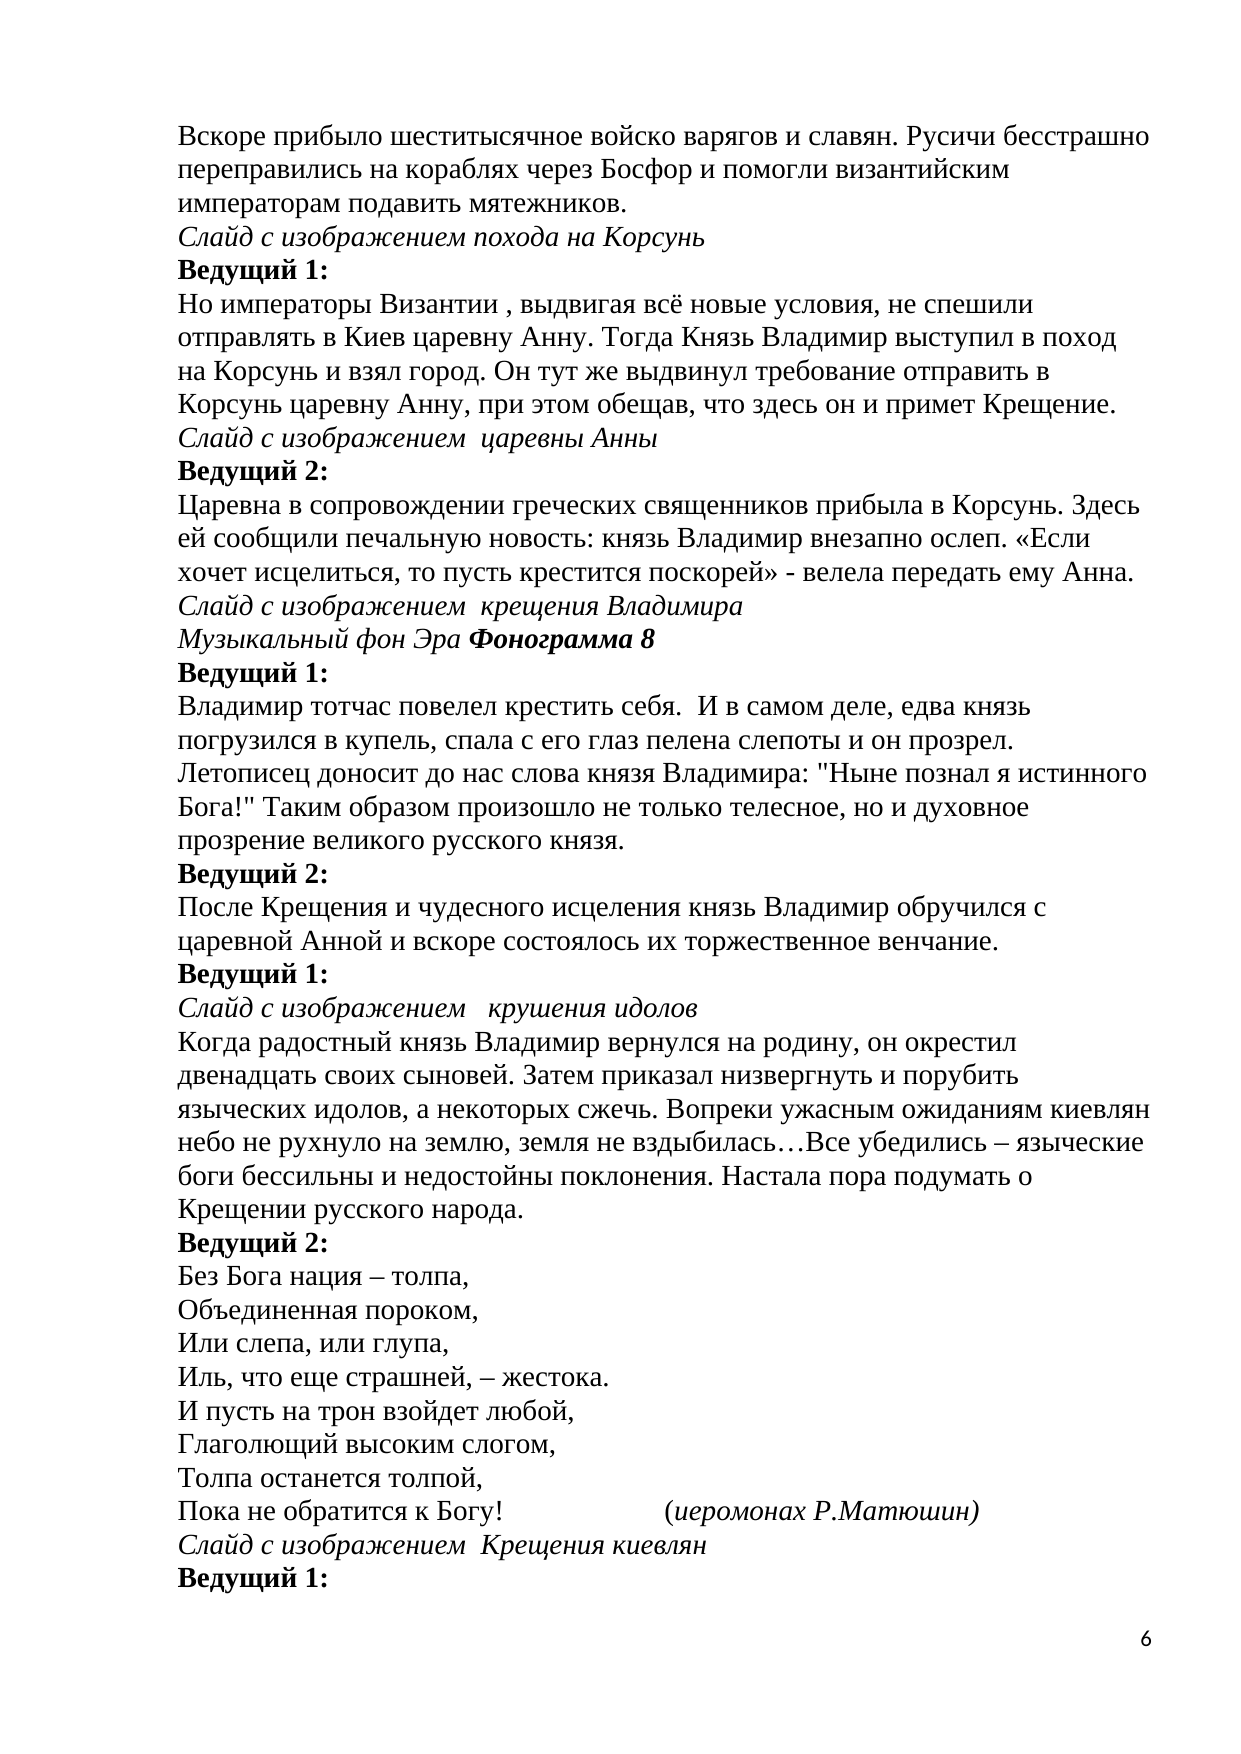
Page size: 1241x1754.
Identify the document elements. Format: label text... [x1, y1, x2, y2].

text Вскоре прибыло шеститысячное войско варягов и славян. Русичи бесстрашно переправились на кораблях через Босфор и помогли византийским императорам подавить мятежников. [177, 118, 1152, 219]
text Ведущий 2: [177, 856, 1152, 889]
text Но императоры Византии , выдвигая всё новые условия, не спешили отправлять в Киев царевну Анну. Тогда Князь Владимир выступил в поход на Корсунь и взял город. Он тут же выдвинул требование отправить в Корсунь царевну Анну, при этом обещав, что здесь он и примет Крещение. [177, 286, 1152, 420]
text Без Бога нация – толпа, Объединенная пороком, Или слепа, или глупа, Иль, что еще страшней, – жестока. [177, 1258, 1152, 1393]
text Ведущий 2: [177, 453, 1152, 487]
text Слайд с изображением Крещения киевлян [177, 1527, 1152, 1560]
text Царевна в сопровождении греческих священников прибыла в Корсунь. Здесь ей сообщили печальную новость: князь Владимир внезапно ослеп. «Если хочет исцелиться, то пусть крестится поскорей» - велела передать ему Анна. [177, 487, 1152, 588]
text Владимир тотчас повелел крестить себя. И в самом деле, едва князь погрузился в купель, спала с его глаз пелена слепоты и он прозрел. Летописец доносит до нас слова князя Владимира: "Ныне познал я истинного Бога!" Таким образом произошло не только телесное, но и духовное прозрение великого русского князя. [177, 688, 1152, 856]
text Слайд с изображением крушения идолов [177, 990, 1152, 1024]
text И пусть на трон взойдет любой, Глаголющий высоким слогом, Толпа останется толпой, Пока не обратится к Богу! (иеромонах Р.Матюшин) [177, 1393, 1152, 1527]
text Ведущий 1: [177, 252, 1152, 286]
text Слайд с изображением царевны Анны [177, 420, 1152, 453]
text Ведущий 1: [177, 957, 1152, 990]
text Ведущий 2: [177, 1225, 1152, 1258]
text После Крещения и чудесного исцеления князь Владимир обручился с царевной Анной и вскоре состоялось их торжественное венчание. [177, 889, 1152, 957]
text Музыкальный фон Эра Фонограмма 8 [177, 621, 1152, 655]
text Ведущий 1: [177, 1560, 1152, 1594]
text Ведущий 1: [177, 655, 1152, 688]
text Слайд с изображением крещения Владимира [177, 588, 1152, 621]
text Когда радостный князь Владимир вернулся на родину, он окрестил двенадцать своих сыновей. Затем приказал низвергнуть и порубить языческих идолов, а некоторых сжечь. Вопреки ужасным ожиданиям киевлян небо не рухнуло на землю, земля не вздыбилась…Все убедились – языческие боги бессильны и недостойны поклонения. Настала пора подумать о Крещении русского народа. [177, 1024, 1152, 1225]
text Слайд с изображением похода на Корсунь [177, 219, 1152, 252]
